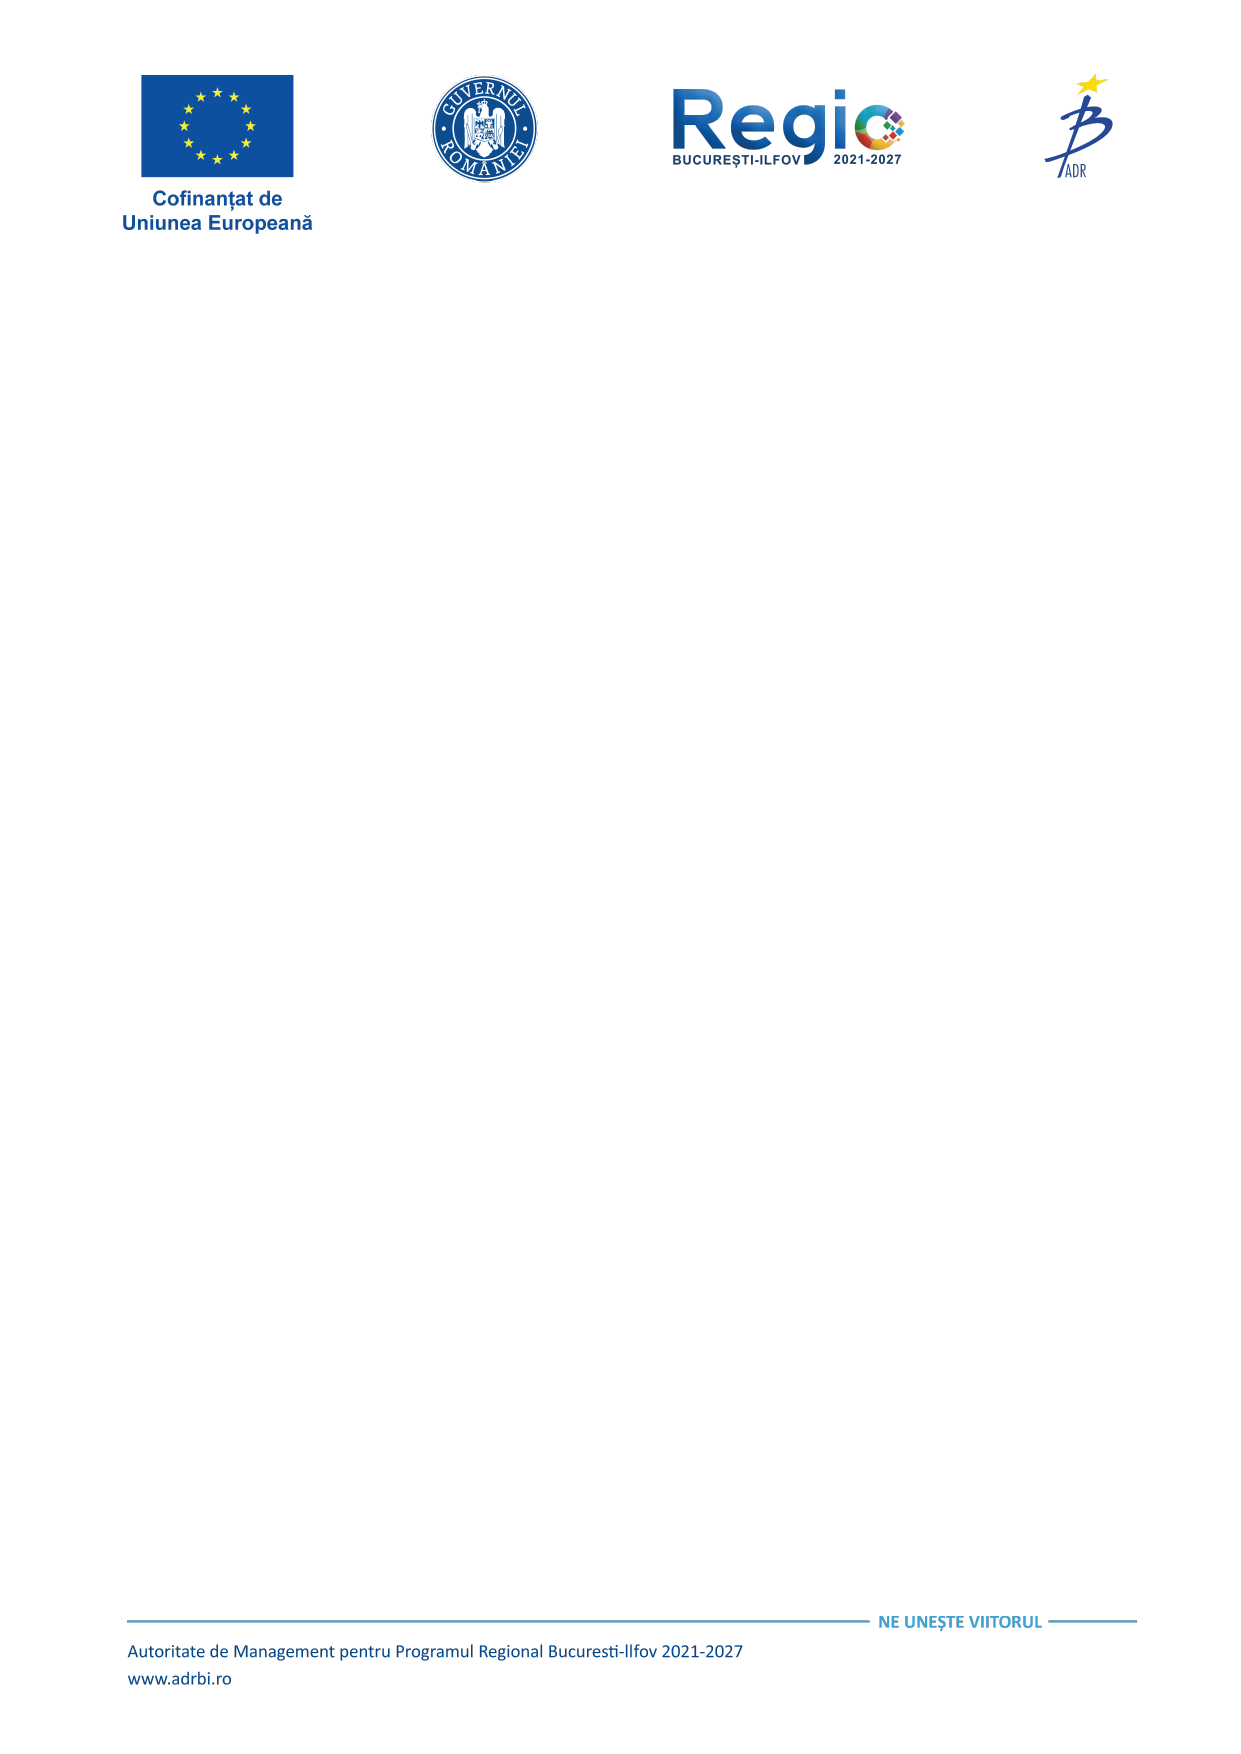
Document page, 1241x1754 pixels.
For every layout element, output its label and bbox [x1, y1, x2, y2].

picture [118, 73, 1115, 234]
picture [127, 1616, 1138, 1685]
